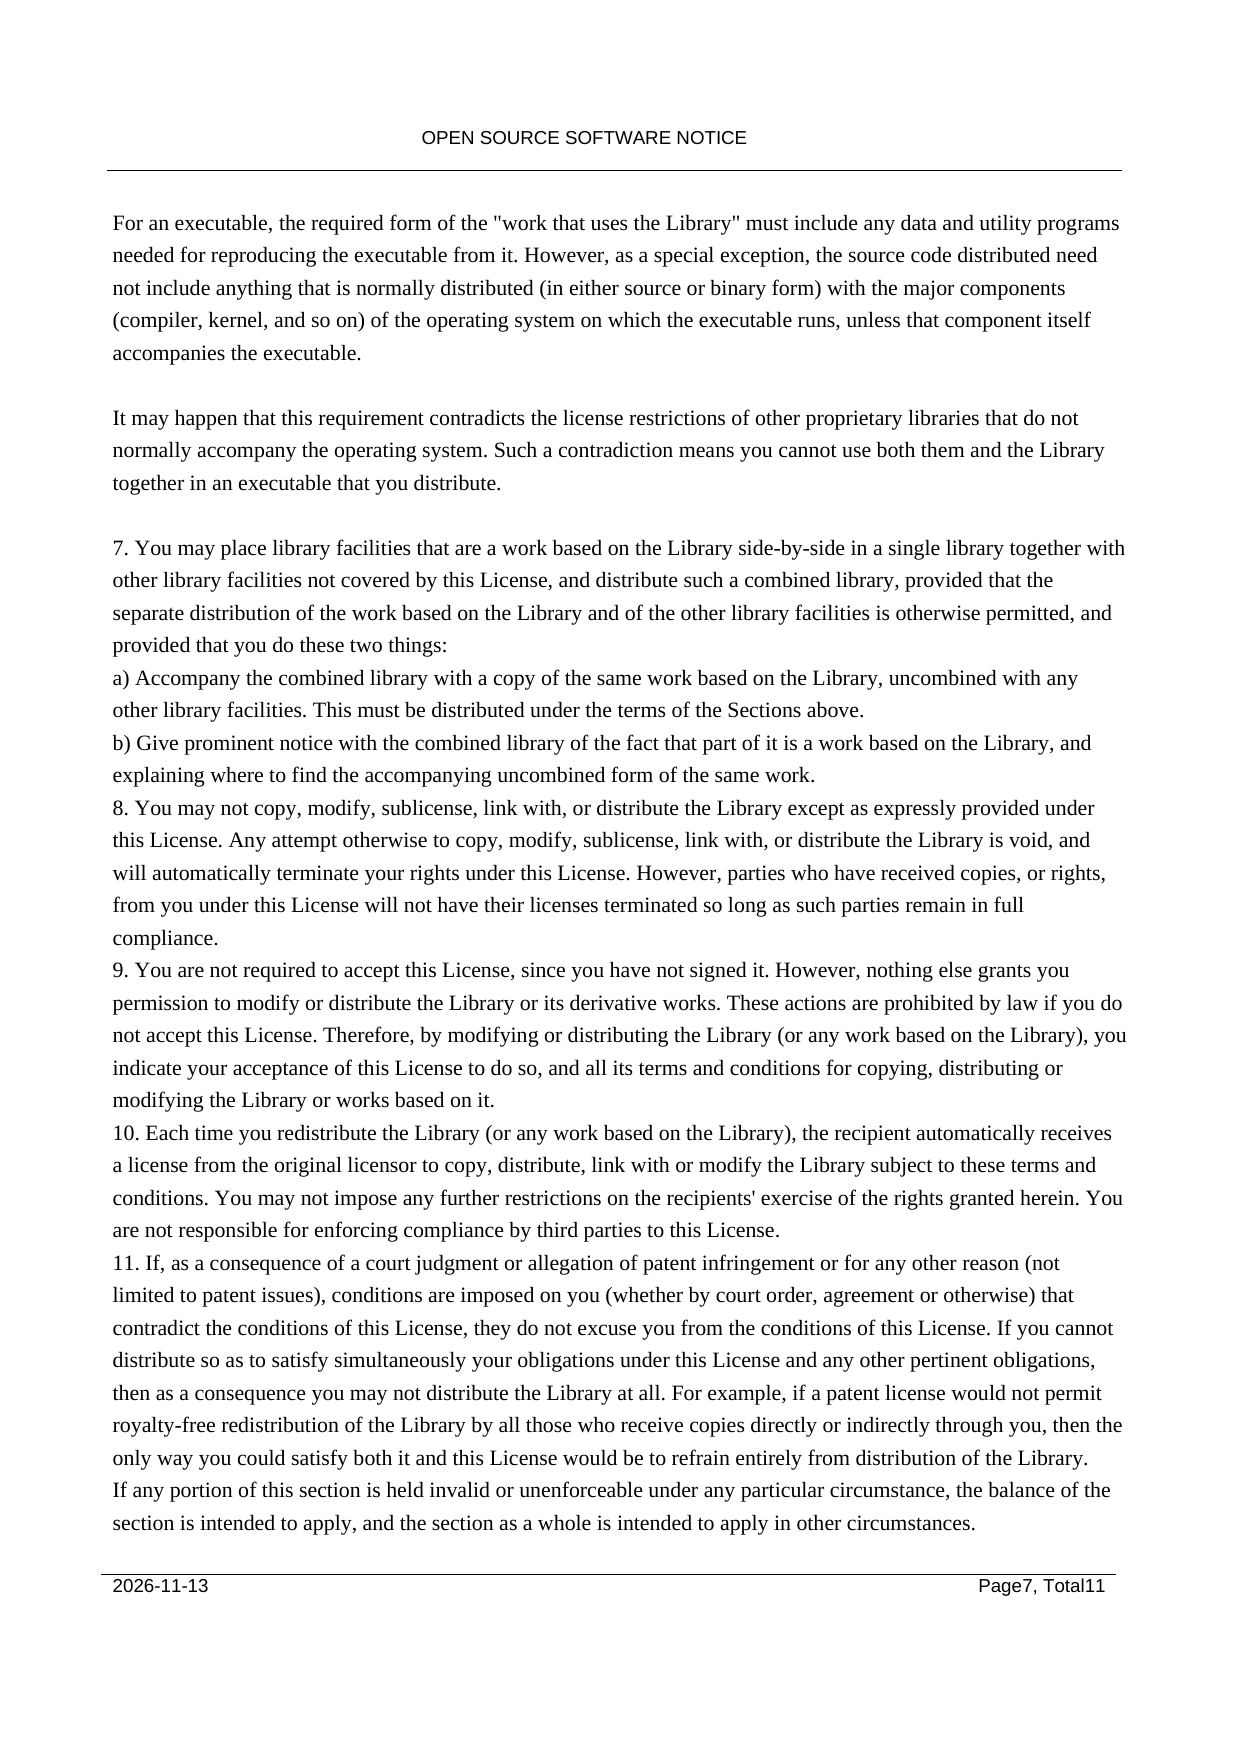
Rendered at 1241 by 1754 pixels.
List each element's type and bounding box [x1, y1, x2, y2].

text [112, 206, 1128, 1539]
